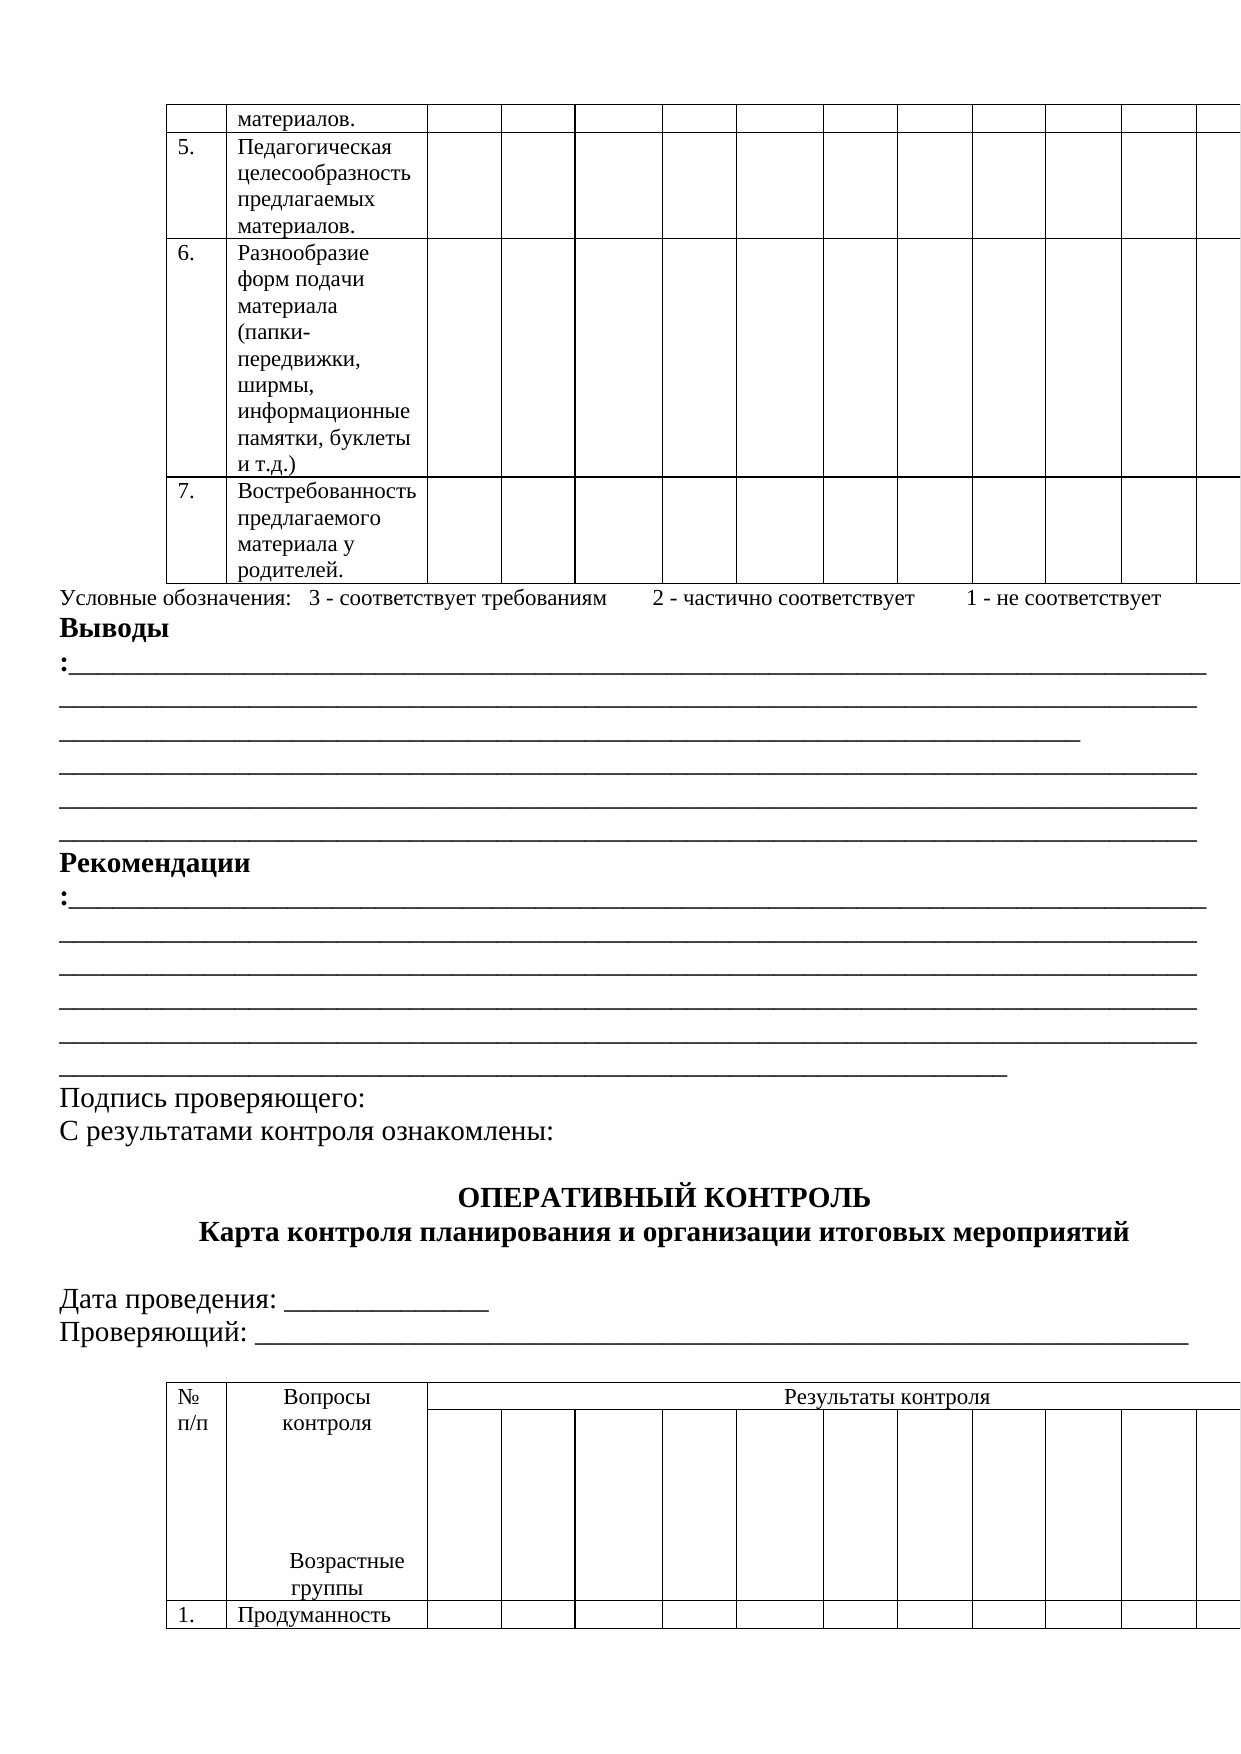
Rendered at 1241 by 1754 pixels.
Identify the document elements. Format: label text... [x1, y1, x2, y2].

table_cell [502, 1601, 574, 1628]
table_cell [663, 133, 736, 238]
table_cell [737, 1601, 823, 1628]
table_cell [824, 1410, 897, 1600]
table_header Вопросы контроля Возрастные группы [227, 1383, 427, 1600]
table_cell [576, 1410, 662, 1600]
table_cell [1197, 239, 1240, 476]
table_cell [1197, 1410, 1240, 1600]
table_cell [1122, 1410, 1196, 1600]
table_cell [1046, 239, 1121, 476]
table_cell 4. [167, 105, 226, 132]
table_cell [973, 133, 1045, 238]
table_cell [227, 1601, 427, 1628]
table_cell [1197, 133, 1240, 238]
table_cell [428, 239, 501, 476]
table_cell [824, 133, 897, 238]
table_cell [1122, 478, 1196, 583]
table_cell [502, 239, 574, 476]
table_cell [663, 1410, 736, 1600]
table_cell [737, 105, 823, 132]
table_cell [1197, 105, 1240, 132]
table_cell [898, 1410, 972, 1600]
text Дата проведения: ______________ [59, 1281, 1152, 1314]
table_cell [898, 133, 972, 238]
table_cell [898, 478, 972, 583]
table_cell [737, 133, 823, 238]
text ____________________________________________________________________________________________________________________________________________________________ [59, 744, 1211, 811]
table_cell [1197, 1601, 1240, 1628]
table_cell [502, 478, 574, 583]
table_cell [898, 105, 972, 132]
table_cell [824, 105, 897, 132]
text Выводы:__________________________________________________________________________________________________________________________________________________________________________________________________________________________________ [59, 610, 1211, 744]
table_cell [737, 239, 823, 476]
table_cell [428, 1410, 501, 1600]
table_cell [576, 105, 662, 132]
table_cell [1046, 133, 1121, 238]
table_cell [663, 105, 736, 132]
table_cell [1046, 478, 1121, 583]
table_cell 6. [167, 239, 226, 476]
table_cell [663, 239, 736, 476]
table_cell [502, 133, 574, 238]
table_cell [1122, 1601, 1196, 1628]
table_cell [663, 478, 736, 583]
table_cell [576, 478, 662, 583]
table_cell [898, 239, 972, 476]
table_cell [824, 478, 897, 583]
table_cell [973, 1601, 1045, 1628]
table_cell [737, 478, 823, 583]
text Проверяющий: ________________________________________________________________ [59, 1314, 1211, 1348]
table_cell 5. [167, 133, 226, 238]
table_cell [1122, 133, 1196, 238]
text ______________________________________________________________________________ [59, 811, 1211, 845]
table_header № п/п [167, 1383, 226, 1600]
table_cell [824, 239, 897, 476]
table_cell [576, 239, 662, 476]
table_cell [1122, 239, 1196, 476]
table_cell [1046, 1410, 1121, 1600]
table_cell [973, 239, 1045, 476]
table_cell [428, 133, 501, 238]
table_cell [898, 1601, 972, 1628]
table_cell 1. [167, 1601, 226, 1628]
table_cell [1046, 1601, 1121, 1628]
table_cell [428, 105, 501, 132]
table_cell [824, 1601, 897, 1628]
table_header Результаты контроля [428, 1383, 1240, 1409]
table_cell Разнообразие форм подачи материала (папки-передвижки, ширмы, информационные памятки, буклеты и т.д.) [227, 239, 427, 476]
table_cell [973, 105, 1045, 132]
table_cell [1122, 105, 1196, 132]
table_cell [973, 1410, 1045, 1600]
table_cell [663, 1601, 736, 1628]
text Условные обозначения: 3 - соответствует требованиям 2 - частично соответствует 1 - не соответствует [59, 584, 1211, 610]
text Рекомендации:_______________________________________________________________________________________________________________________________________________________________________________________________________________________________________________________________________________________________________________________________________________________________________________________________________________________________________________________________________ [59, 845, 1211, 1080]
table_cell [576, 133, 662, 238]
table_cell [428, 1601, 501, 1628]
table_cell [502, 105, 574, 132]
table_cell [502, 1410, 574, 1600]
text Карта контроля планирования и организации итоговых мероприятий [177, 1214, 1152, 1247]
text С результатами контроля ознакомлены: [59, 1113, 1211, 1147]
table_cell [1197, 478, 1240, 583]
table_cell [227, 105, 427, 132]
table_cell [973, 478, 1045, 583]
table_cell [576, 1601, 662, 1628]
text ОПЕРАТИВНЫЙ КОНТРОЛЬ [177, 1180, 1152, 1214]
text Подпись проверяющего: [59, 1080, 1211, 1113]
table_cell Востребованность предлагаемого материала у родителей. [227, 478, 427, 583]
table_cell [428, 478, 501, 583]
table_cell [1046, 105, 1121, 132]
table_cell Педагогическая целесообразность предлагаемых материалов. [227, 133, 427, 238]
table_cell 7. [167, 478, 226, 583]
table_cell [737, 1410, 823, 1600]
